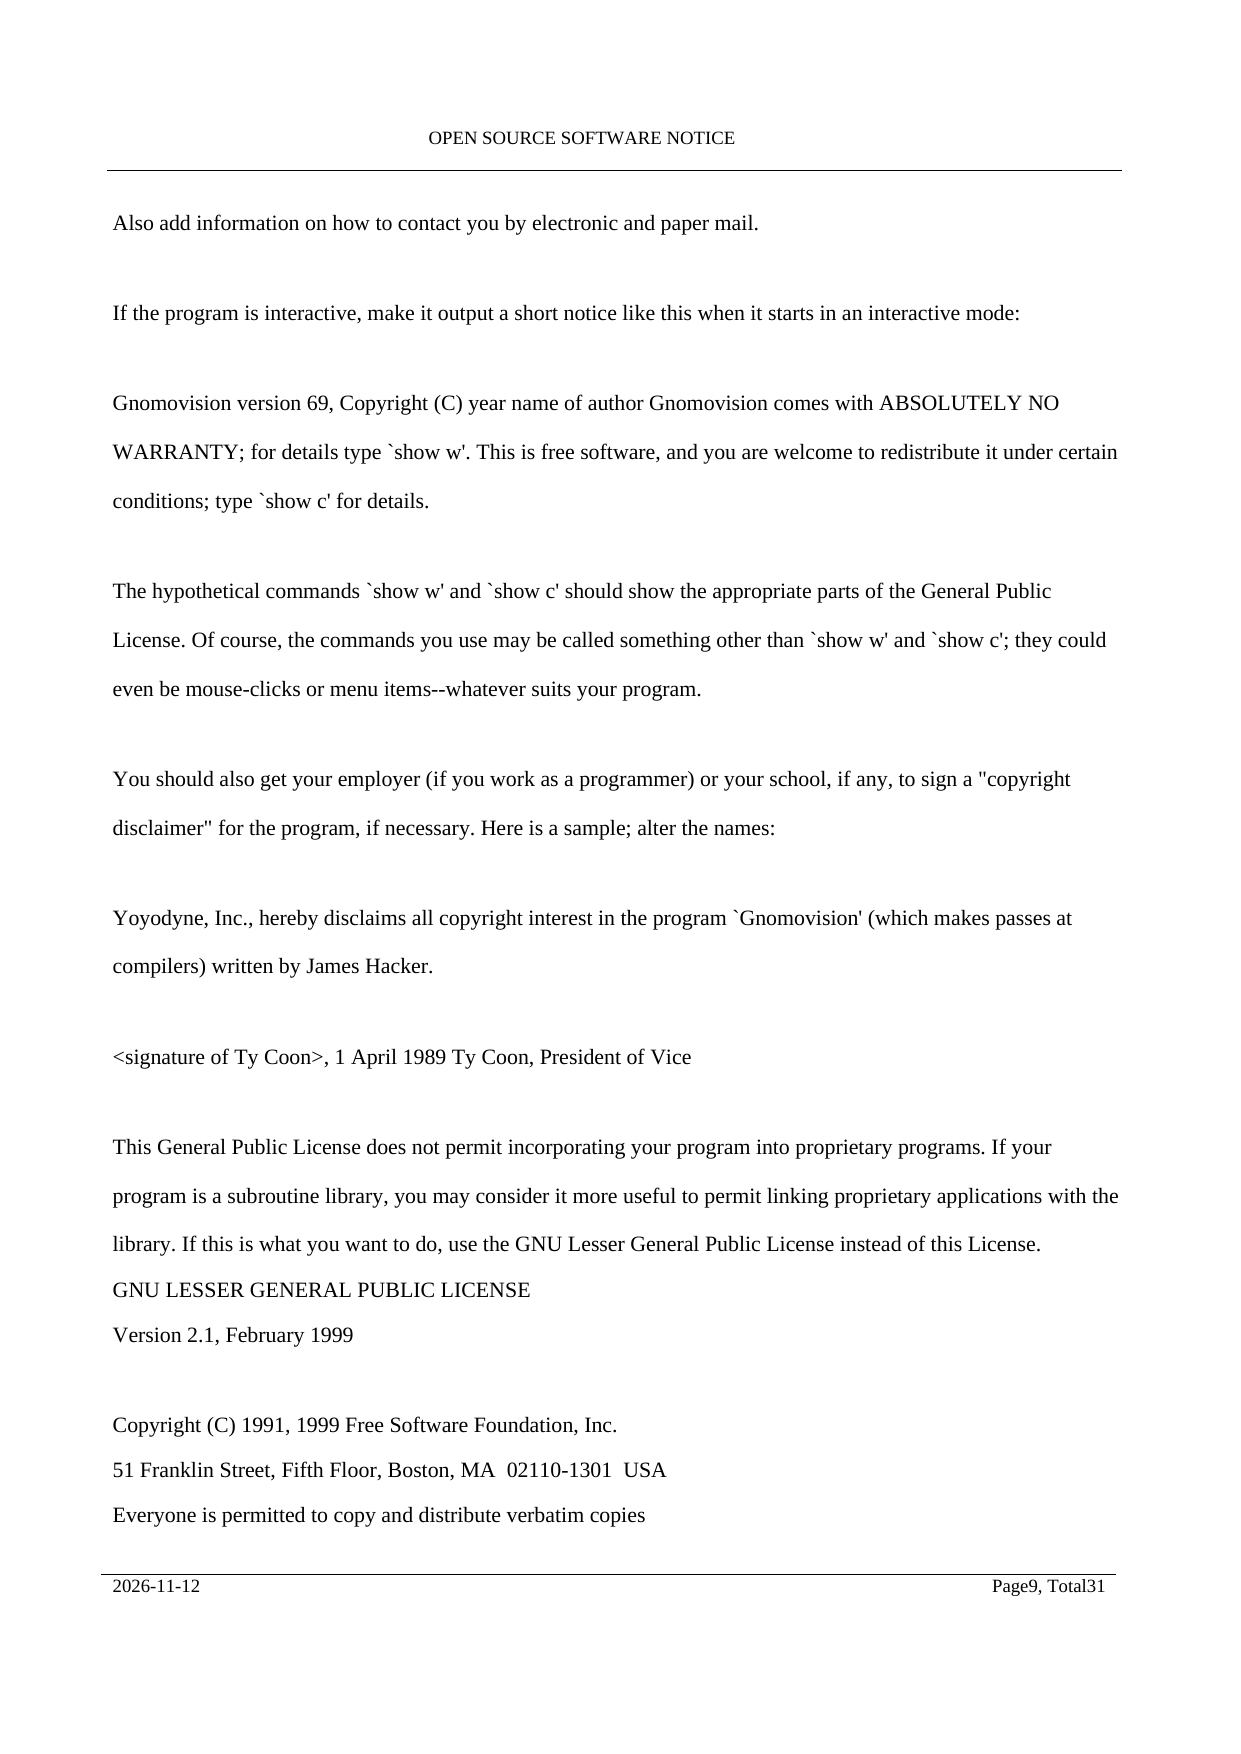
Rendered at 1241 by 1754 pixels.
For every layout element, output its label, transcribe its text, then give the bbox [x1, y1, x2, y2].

text Also add information on how to contact you by electronic and paper mail. [112, 206, 1128, 239]
text The hypothetical commands `show w' and `show c' should show the appropriate parts of the General Public License. Of course, the commands you use may be called something other than `show w' and `show c'; they could even be mouse-clicks or menu items--whatever suits your program. [112, 574, 1128, 704]
text Version 2.1, February 1999 [112, 1318, 1128, 1351]
text Yoyodyne, Inc., hereby disclaims all copyright interest in the program `Gnomovision' (which makes passes at compilers) written by James Hacker. [112, 901, 1128, 982]
text This General Public License does not permit incorporating your program into proprietary programs. If your program is a subroutine library, you may consider it more useful to permit linking proprietary applications with the library. If this is what you want to do, use the GNU Lesser General Public License instead of this License. [112, 1130, 1128, 1260]
text <signature of Ty Coon>, 1 April 1989 Ty Coon, President of Vice [112, 1040, 1128, 1073]
text You should also get your employer (if you work as a programmer) or your school, if any, to sign a "copyright disclaimer" for the program, if necessary. Here is a sample; alter the names: [112, 762, 1128, 843]
text Copyright (C) 1991, 1999 Free Software Foundation, Inc. [112, 1408, 1128, 1441]
text GNU LESSER GENERAL PUBLIC LICENSE [112, 1273, 1128, 1305]
text If the program is interactive, make it output a short notice like this when it starts in an interactive mode: [112, 297, 1128, 329]
text 51 Franklin Street, Fifth Floor, Boston, MA 02110-1301 USA [112, 1453, 1128, 1486]
text Everyone is permitted to copy and distribute verbatim copies [112, 1498, 1128, 1531]
text Gnomovision version 69, Copyright (C) year name of author Gnomovision comes with ABSOLUTELY NO WARRANTY; for details type `show w'. This is free software, and you are welcome to redistribute it under certain conditions; type `show c' for details. [112, 387, 1128, 517]
